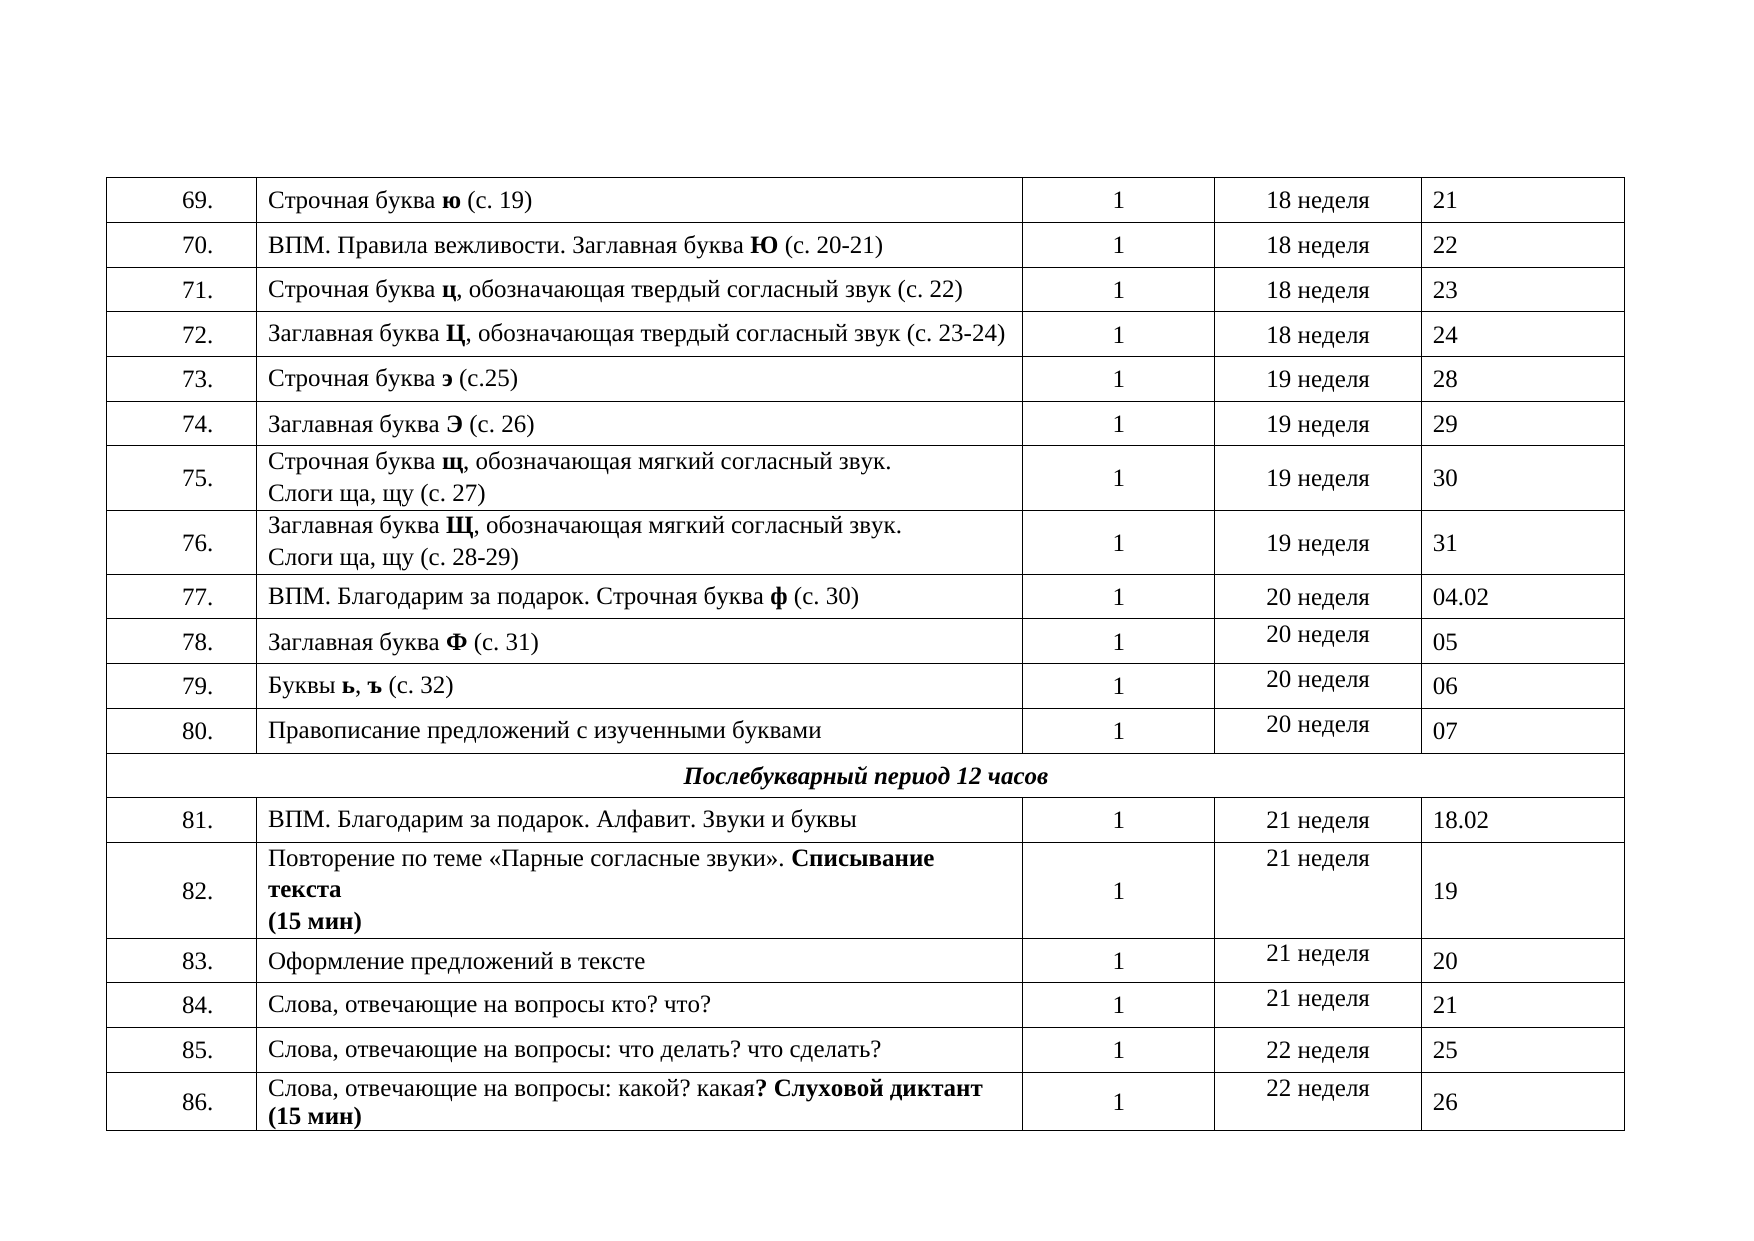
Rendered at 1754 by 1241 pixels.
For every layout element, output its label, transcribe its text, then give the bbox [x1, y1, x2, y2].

table_cell [107, 223, 256, 267]
table_cell [107, 619, 256, 663]
table_cell 1 [1023, 843, 1214, 937]
table_cell [107, 983, 256, 1027]
table_cell 22 неделя [1215, 1028, 1421, 1072]
table_cell 21 [1422, 178, 1624, 222]
table_cell ВПМ. Благодарим за подарок. Алфавит. Звуки и буквы [257, 798, 1022, 842]
table_cell 31 [1422, 511, 1624, 574]
table_cell [107, 939, 256, 982]
table_cell 1 [1023, 446, 1214, 509]
table_cell 1 [1023, 1073, 1214, 1130]
table_cell Строчная буква щ, обозначающая мягкий согласный звук. Слоги ща, щу (с. 27) [257, 446, 1022, 509]
table_cell 20 неделя [1215, 709, 1421, 752]
table_cell [107, 798, 256, 842]
table_cell [107, 709, 256, 752]
table_cell Строчная буква ю (с. 19) [257, 178, 1022, 222]
table_cell 1 [1023, 402, 1214, 445]
table_cell 18 неделя [1215, 268, 1421, 311]
table_cell 20 неделя [1215, 575, 1421, 618]
table_cell Заглавная буква Щ, обозначающая мягкий согласный звук. Слоги ща, щу (с. 28-29) [257, 511, 1022, 574]
table_cell 1 [1023, 709, 1214, 752]
table_cell [107, 357, 256, 401]
table_cell [107, 664, 256, 708]
table_cell 05 [1422, 619, 1624, 663]
table_cell 1 [1023, 178, 1214, 222]
table_cell [107, 1073, 256, 1130]
table_cell 23 [1422, 268, 1624, 311]
table_cell 1 [1023, 939, 1214, 982]
table_cell 30 [1422, 446, 1624, 509]
table_cell 21 неделя [1215, 939, 1421, 982]
table_cell Заглавная буква Ф (с. 31) [257, 619, 1022, 663]
table_cell 29 [1422, 402, 1624, 445]
table_cell 22 неделя [1215, 1073, 1421, 1130]
table_cell 1 [1023, 357, 1214, 401]
table_cell 28 [1422, 357, 1624, 401]
table_cell Строчная буква э (с.25) [257, 357, 1022, 401]
table_cell 1 [1023, 511, 1214, 574]
table_cell 19 [1422, 843, 1624, 937]
table_cell 18 неделя [1215, 223, 1421, 267]
table_cell 1 [1023, 664, 1214, 708]
table_cell 1 [1023, 268, 1214, 311]
table_cell 26 [1422, 1073, 1624, 1130]
table_cell [107, 511, 256, 574]
table_cell [107, 446, 256, 509]
table_cell 25 [1422, 1028, 1624, 1072]
table_cell 1 [1023, 1028, 1214, 1072]
table_cell 06 [1422, 664, 1624, 708]
table_cell 07 [1422, 709, 1624, 752]
table_cell Слова, отвечающие на вопросы: какой? какая? Слуховой диктант (15 мин) [257, 1073, 1022, 1130]
table_cell 1 [1023, 575, 1214, 618]
table_cell 24 [1422, 312, 1624, 356]
table_cell 19 неделя [1215, 357, 1421, 401]
table_cell 1 [1023, 798, 1214, 842]
table_cell 18.02 [1422, 798, 1624, 842]
table_cell 04.02 [1422, 575, 1624, 618]
table_cell Слова, отвечающие на вопросы: что делать? что сделать? [257, 1028, 1022, 1072]
table_cell 1 [1023, 223, 1214, 267]
table_cell 1 [1023, 619, 1214, 663]
table_cell [107, 178, 256, 222]
table_cell Повторение по теме «Парные согласные звуки». Списывание текста (15 мин) [257, 843, 1022, 937]
table_cell Буквы ь, ъ (с. 32) [257, 664, 1022, 708]
table_cell Слова, отвечающие на вопросы кто? что? [257, 983, 1022, 1027]
table_cell 19 неделя [1215, 511, 1421, 574]
table_cell 20 неделя [1215, 619, 1421, 663]
table_cell 20 [1422, 939, 1624, 982]
table_cell 18 неделя [1215, 178, 1421, 222]
table_cell 22 [1422, 223, 1624, 267]
table_cell 1 [1023, 983, 1214, 1027]
table_cell 21 [1422, 983, 1624, 1027]
table_cell Заглавная буква Э (с. 26) [257, 402, 1022, 445]
table_cell [107, 312, 256, 356]
table_cell 18 неделя [1215, 312, 1421, 356]
table_cell Правописание предложений с изученными буквами [257, 709, 1022, 752]
table_cell [107, 402, 256, 445]
table_cell 1 [1023, 312, 1214, 356]
table_cell [107, 1028, 256, 1072]
table_cell Заглавная буква Ц, обозначающая твердый согласный звук (с. 23-24) [257, 312, 1022, 356]
table_cell 20 неделя [1215, 664, 1421, 708]
table_cell [107, 575, 256, 618]
table_cell Строчная буква ц, обозначающая твердый согласный звук (с. 22) [257, 268, 1022, 311]
table_cell [107, 268, 256, 311]
table_cell Оформление предложений в тексте [257, 939, 1022, 982]
table_cell 19 неделя [1215, 446, 1421, 509]
table_cell ВПМ. Благодарим за подарок. Строчная буква ф (с. 30) [257, 575, 1022, 618]
table_cell 21 неделя [1215, 843, 1421, 937]
table_cell ВПМ. Правила вежливости. Заглавная буква Ю (с. 20-21) [257, 223, 1022, 267]
table_cell [107, 843, 256, 937]
table_cell Послебукварный период 12 часов [107, 754, 1624, 797]
table_cell 21 неделя [1215, 983, 1421, 1027]
table_cell 21 неделя [1215, 798, 1421, 842]
table_cell 19 неделя [1215, 402, 1421, 445]
